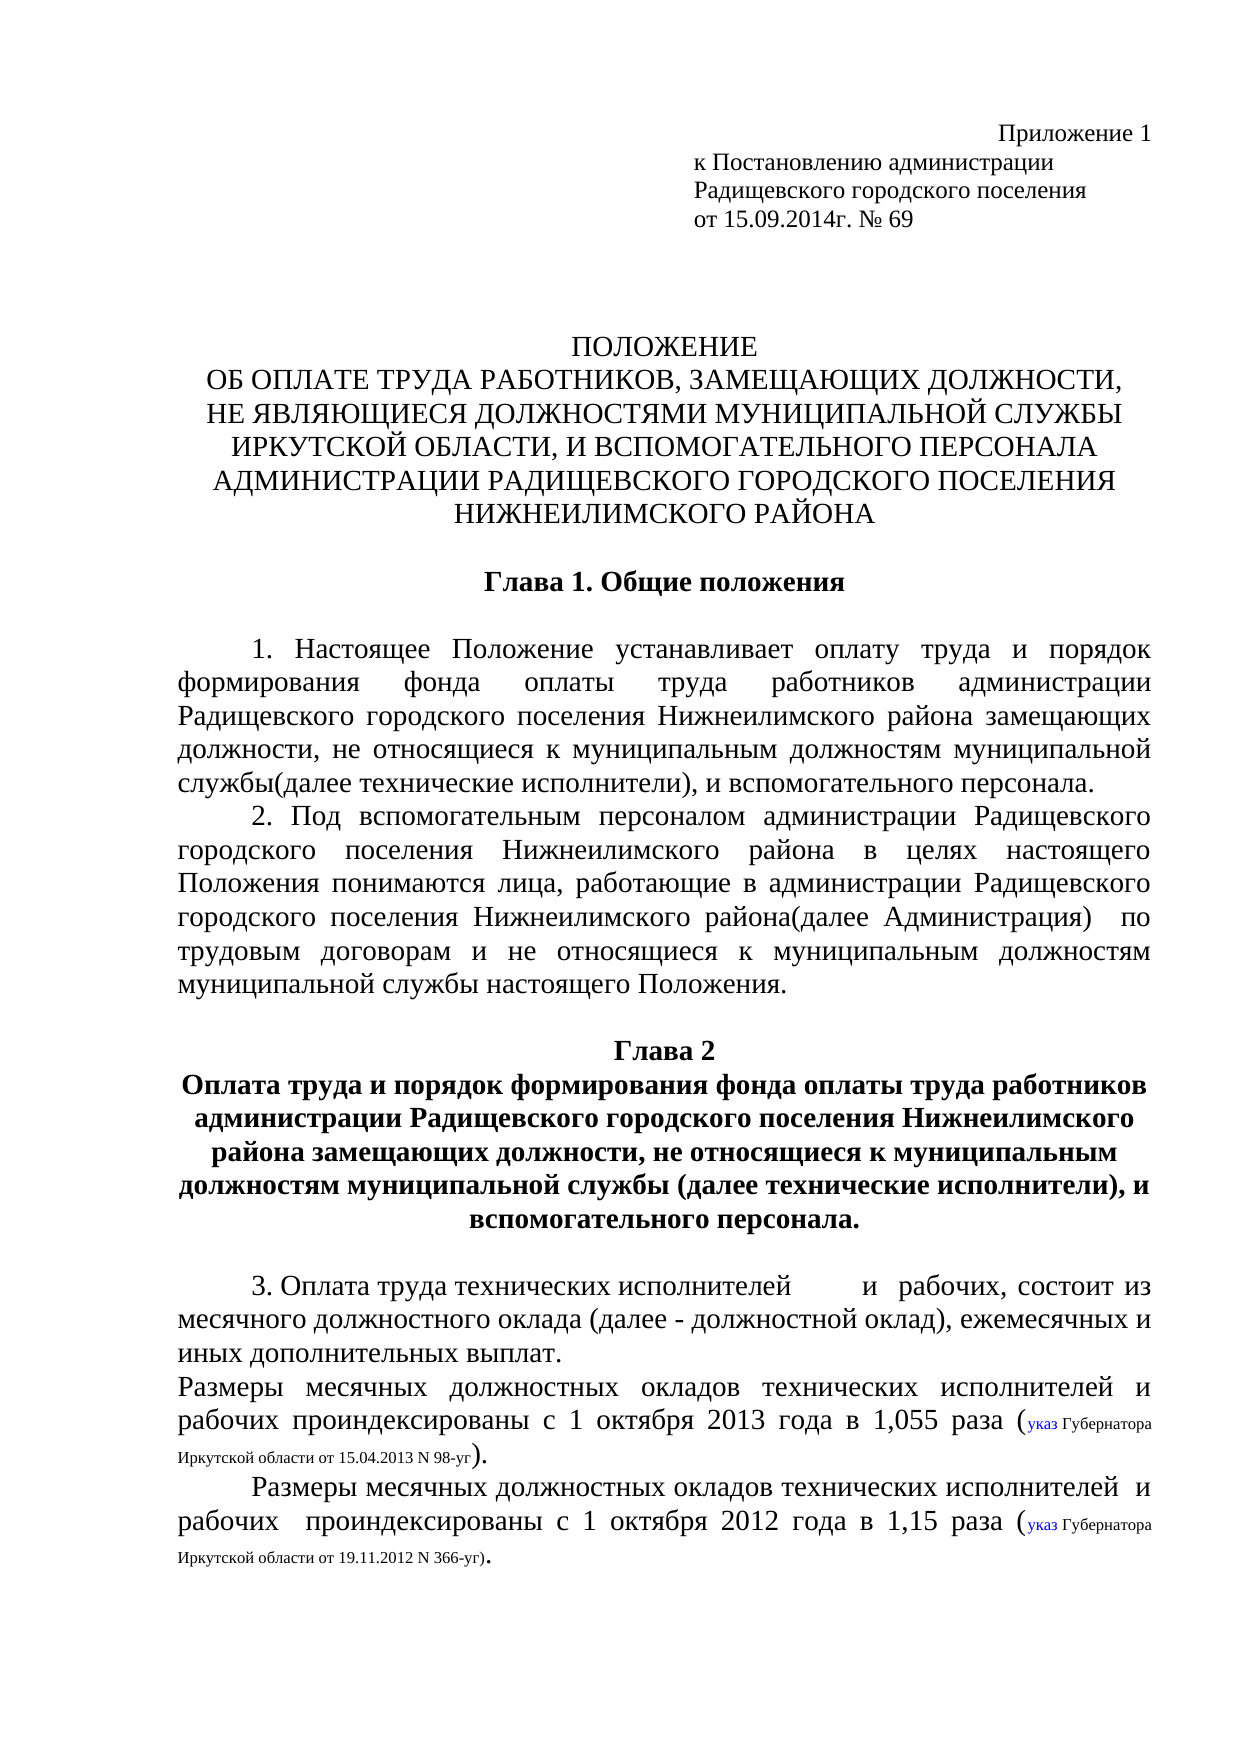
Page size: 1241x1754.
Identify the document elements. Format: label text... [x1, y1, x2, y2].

text Размеры месячных должностных окладов технических исполнителей и рабочих проиндексированы с 1 октября 2012 года в 1,15 раза (указ Губернатора Иркутской области от 19.11.2012 N 366-уг). [177, 1469, 1152, 1570]
text НЕ ЯВЛЯЮЩИЕСЯ ДОЛЖНОСТЯМИ МУНИЦИПАЛЬНОЙ СЛУЖБЫ [177, 396, 1152, 429]
text Приложение 1 [177, 118, 1152, 147]
text от 15.09.2014г. № 69 [177, 204, 1152, 233]
text Радищевского городского поселения [177, 176, 1152, 204]
text Глава 1. Общие положения [177, 564, 1152, 597]
text 1. Настоящее Положение устанавливает оплату труда и порядок формирования фонда оплаты труда работников администрации Радищевского городского поселения Нижнеилимского района замещающих должности, не относящиеся к муниципальным должностям муниципальной службы(далее технические исполнители), и вспомогательного персонала. [177, 631, 1152, 798]
text Глава 2 [177, 1033, 1152, 1067]
text Размеры месячных должностных окладов технических исполнителей и рабочих проиндексированы с 1 октября 2013 года в 1,055 раза (указ Губернатора Иркутской области от 15.04.2013 N 98-уг). [177, 1369, 1152, 1469]
text ОБ ОПЛАТЕ ТРУДА РАБОТНИКОВ, ЗАМЕЩАЮЩИХ ДОЛЖНОСТИ, [177, 362, 1152, 396]
text к Постановлению администрации [177, 147, 1152, 176]
text ПОЛОЖЕНИЕ [177, 329, 1152, 362]
text ИРКУТСКОЙ ОБЛАСТИ, И ВСПОМОГАТЕЛЬНОГО ПЕРСОНАЛА АДМИНИСТРАЦИИ РАДИЩЕВСКОГО ГОРОДСКОГО ПОСЕЛЕНИЯ НИЖНЕИЛИМСКОГО РАЙОНА [177, 429, 1152, 530]
text 2. Под вспомогательным персоналом администрации Радищевского городского поселения Нижнеилимского района в целях настоящего Положения понимаются лица, работающие в администрации Радищевского городского поселения Нижнеилимского района(далее Администрация) по трудовым договорам и не относящиеся к муниципальным должностям муниципальной службы настоящего Положения. [177, 798, 1152, 1000]
text 3. Оплата труда технических исполнителей и рабочих, состоит из месячного должностного оклада (далее - должностной оклад), ежемесячных и иных дополнительных выплат. [177, 1268, 1152, 1369]
text Оплата труда и порядок формирования фонда оплаты труда работников администрации Радищевского городского поселения Нижнеилимского района замещающих должности, не относящиеся к муниципальным должностям муниципальной службы (далее технические исполнители), и вспомогательного персонала. [177, 1067, 1152, 1234]
